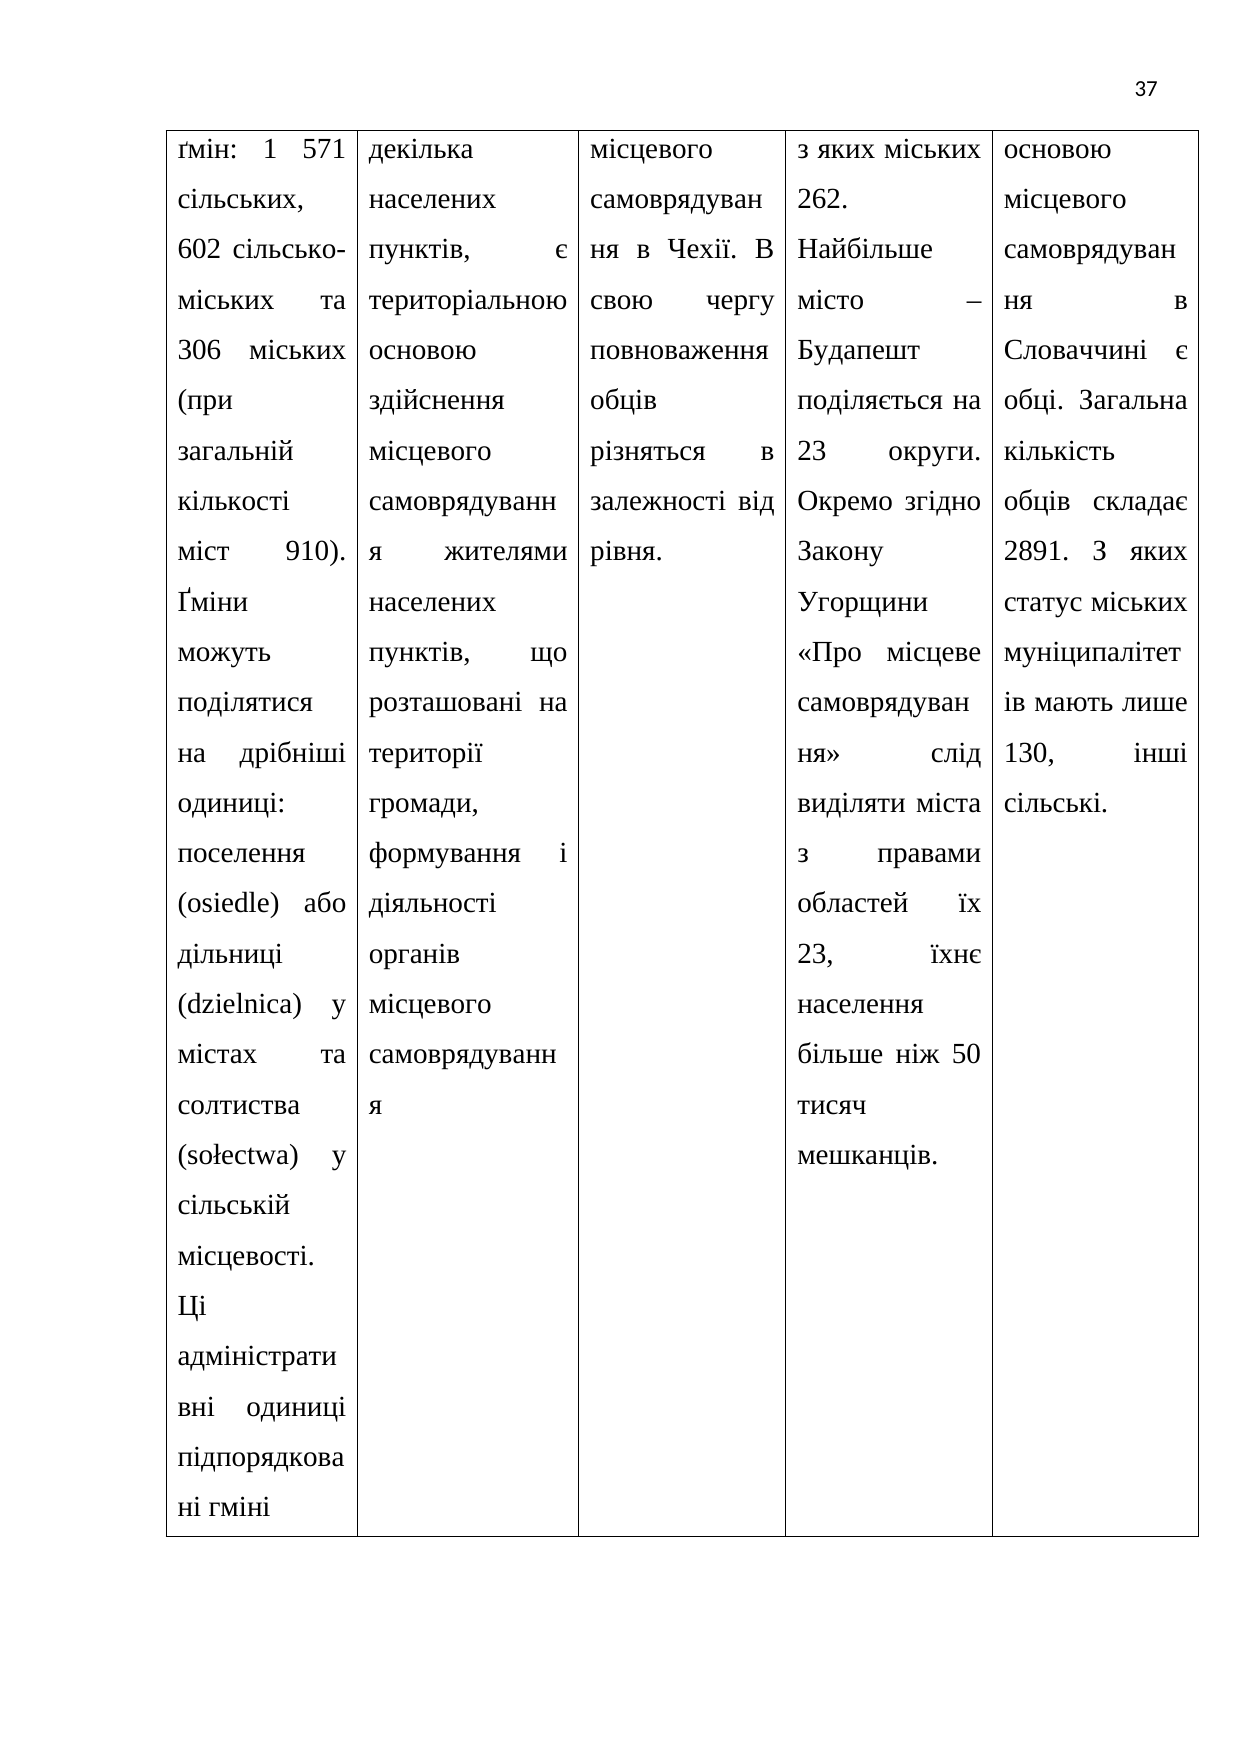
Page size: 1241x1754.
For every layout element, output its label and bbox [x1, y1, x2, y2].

table_cell [786, 131, 992, 1536]
table_cell [993, 131, 1198, 1536]
table_cell [358, 131, 578, 1536]
table_cell [579, 131, 785, 1536]
table_cell [167, 131, 357, 1536]
